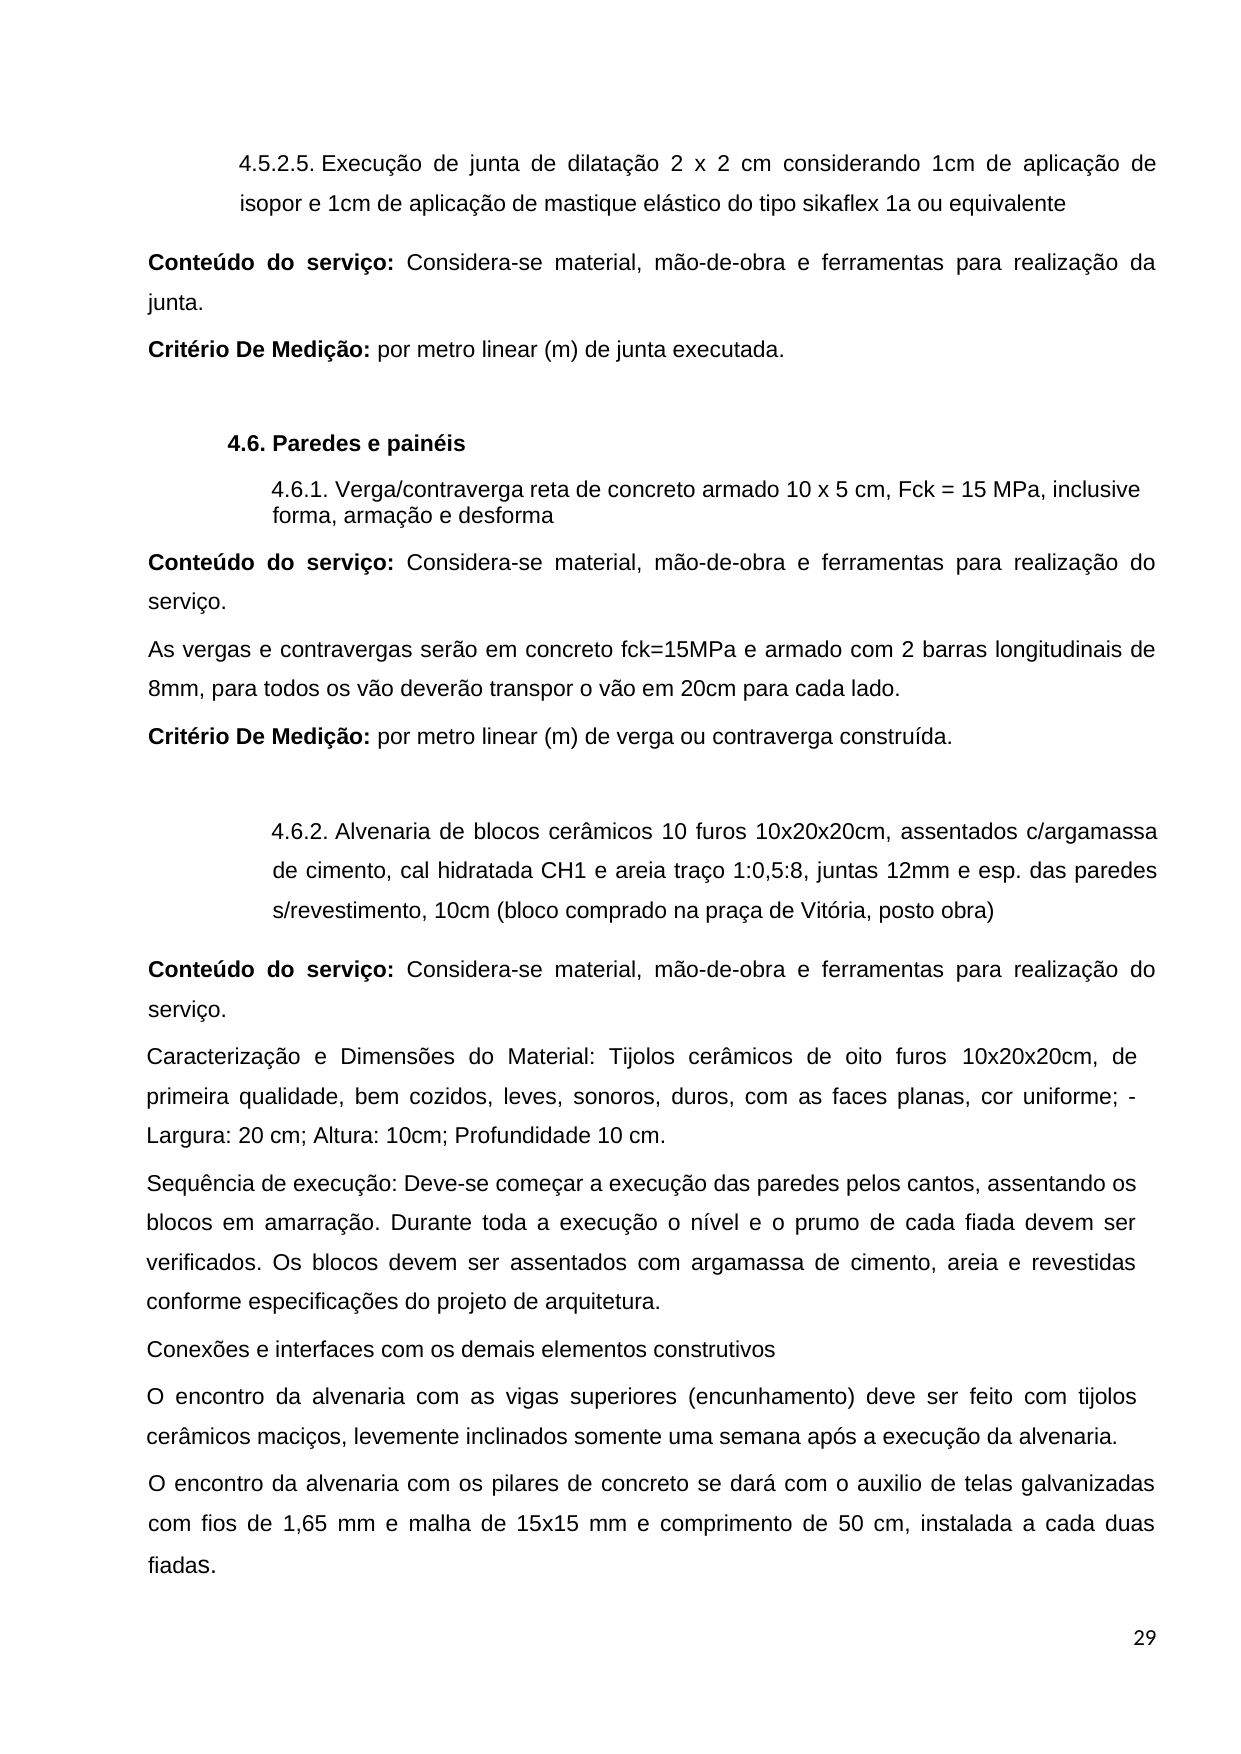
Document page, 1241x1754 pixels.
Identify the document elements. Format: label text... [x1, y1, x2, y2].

subtitle Alvenaria de blocos cerâmicos 10 furos 10x20x20cm, assentados c/argamassa de cimento, cal hidratada CH1 e areia traço 1:0,5:8, juntas 12mm e esp. das paredes s/revestimento, 10cm (bloco comprado na praça de Vitória, posto obra) [271, 818, 1158, 923]
list Critério De Medição: por metro linear (m) de verga ou contraverga construída. [148, 723, 1156, 749]
list Conteúdo do serviço: Considera-se material, mão-de-obra e ferramentas para realização do serviço. [148, 956, 1156, 1022]
list Conteúdo do serviço: Considera-se material, mão-de-obra e ferramentas para realização da junta. [148, 249, 1156, 315]
text Caracterização e Dimensões do Material: Tijolos cerâmicos de oito furos 10x20x20cm, de primeira qualidade, bem cozidos, leves, sonoros, duros, com as faces planas, cor uniforme; - Largura: 20 cm; Altura: 10cm; Profundidade 10 cm. [146, 1043, 1137, 1148]
list Conteúdo do serviço: Considera-se material, mão-de-obra e ferramentas para realização do serviço. [148, 549, 1156, 615]
list Critério De Medição: por metro linear (m) de junta executada. [148, 336, 1156, 362]
list O encontro da alvenaria com os pilares de concreto se dará com o auxilio de telas galvanizadas com fios de 1,65 mm e malha de 15x15 mm e comprimento de 50 cm, instalada a cada duas fiadas. [148, 1470, 1156, 1579]
text O encontro da alvenaria com as vigas superiores (encunhamento) deve ser feito com tijolos cerâmicos maciços, levemente inclinados somente uma semana após a execução da alvenaria. [146, 1383, 1137, 1449]
list As vergas e contravergas serão em concreto fck=15MPa e armado com 2 barras longitudinais de 8mm, para todos os vão deverão transpor o vão em 20cm para cada lado. [148, 636, 1156, 702]
text Sequência de execução: Deve-se começar a execução das paredes pelos cantos, assentando os blocos em amarração. Durante toda a execução o nível e o prumo de cada fiada devem ser verificados. Os blocos devem ser assentados com argamassa de cimento, areia e revestidas conforme especificações do projeto de arquitetura. [146, 1170, 1137, 1314]
text Conexões e interfaces com os demais elementos construtivos [146, 1336, 1137, 1362]
subtitle Paredes e painéis [227, 430, 1158, 456]
subtitle Verga/contraverga reta de concreto armado 10 x 5 cm, Fck = 15 MPa, inclusive forma, armação e desforma [271, 476, 1158, 529]
subtitle Execução de junta de dilatação 2 x 2 cm considerando 1cm de aplicação de isopor e 1cm de aplicação de mastique elástico do tipo sikaflex 1a ou equivalente [238, 150, 1158, 216]
